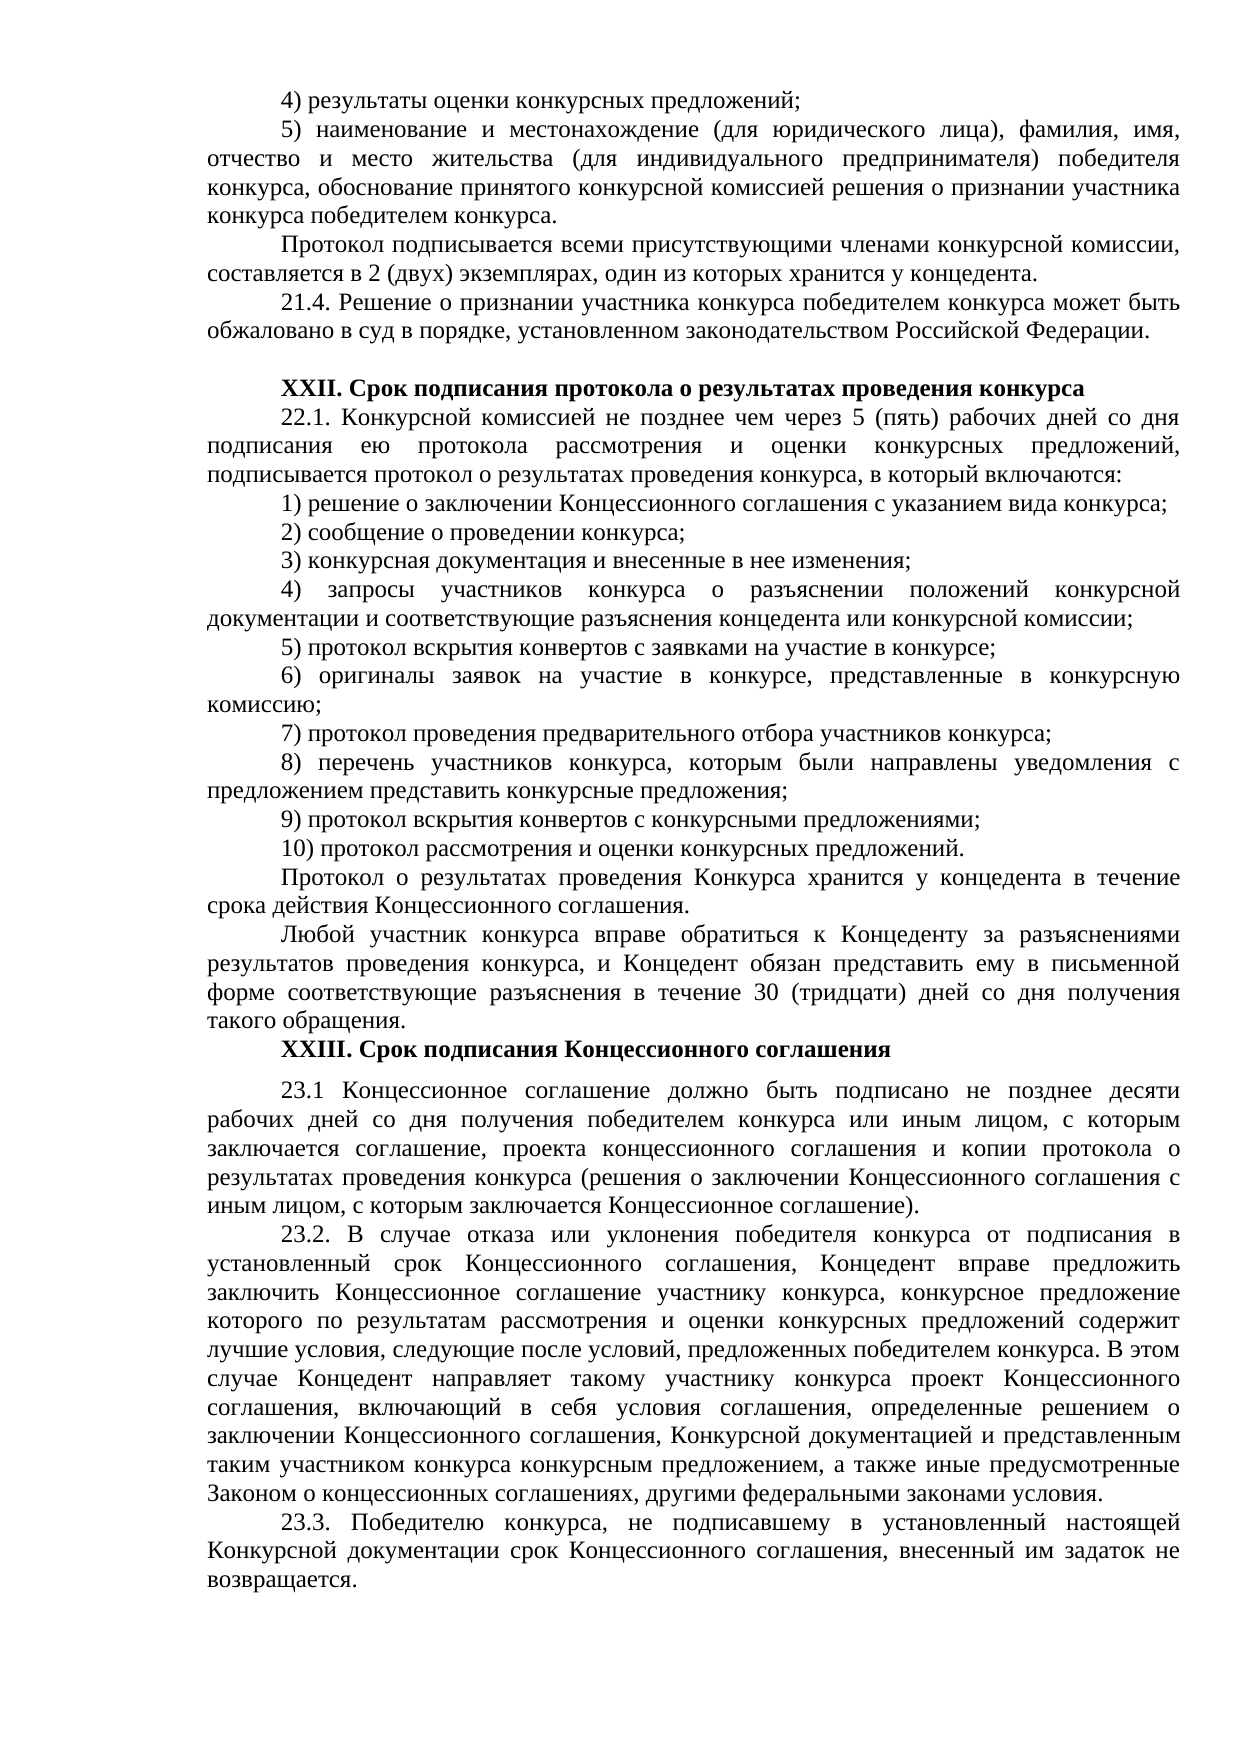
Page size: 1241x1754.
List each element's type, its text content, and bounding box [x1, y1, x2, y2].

text 6) оригиналы заявок на участие в конкурсе, представленные в конкурсную комиссию; [207, 661, 1181, 718]
text 10) протокол рассмотрения и оценки конкурсных предложений. [207, 833, 1181, 862]
text Протокол о результатах проведения Конкурса хранится у концедента в течение срока действия Концессионного соглашения. [207, 862, 1181, 919]
text 5) наименование и местонахождение (для юридического лица), фамилия, имя, отчество и место жительства (для индивидуального предпринимателя) победителя конкурса, обоснование принятого конкурсной комиссией решения о признании участника конкурса победителем конкурса. [207, 114, 1181, 229]
text Протокол подписывается всеми присутствующими членами конкурсной комиссии, составляется в 2 (двух) экземплярах, один из которых хранится у концедента. [207, 229, 1181, 287]
text 7) протокол проведения предварительного отбора участников конкурса; [207, 718, 1181, 747]
text 23.2. В случае отказа или уклонения победителя конкурса от подписания в установленный срок Концессионного соглашения, Концедент вправе предложить заключить Концессионное соглашение участнику конкурса, конкурсное предложение которого по результатам рассмотрения и оценки конкурсных предложений содержит лучшие условия, следующие после условий, предложенных победителем конкурса. В этом случае Концедент направляет такому участнику конкурса проект Концессионного соглашения, включающий в себя условия соглашения, определенные решением о заключении Концессионного соглашения, Конкурсной документацией и представленным таким участником конкурса конкурсным предложением, а также иные предусмотренные Законом о концессионных соглашениях, другими федеральными законами условия. [207, 1219, 1181, 1507]
text Любой участник конкурса вправе обратиться к Концеденту за разъяснениями результатов проведения конкурса, и Концедент обязан представить ему в письменной форме соответствующие разъяснения в течение 30 (тридцати) дней со дня получения такого обращения. [207, 919, 1181, 1034]
text 3) конкурсная документация и внесенные в нее изменения; [207, 546, 1181, 574]
text 23.3. Победителю конкурса, не подписавшему в установленный настоящей Конкурсной документации срок Концессионного соглашения, внесенный им задаток не возвращается. [207, 1507, 1181, 1593]
text 9) протокол вскрытия конвертов с конкурсными предложениями; [207, 804, 1181, 833]
text 5) протокол вскрытия конвертов с заявками на участие в конкурсе; [207, 632, 1181, 661]
text XXIII. Срок подписания Концессионного соглашения [207, 1034, 1181, 1063]
text 4) результаты оценки конкурсных предложений; [207, 86, 1181, 114]
text 2) сообщение о проведении конкурса; [207, 517, 1181, 546]
subtitle XXII. Срок подписания протокола о результатах проведения конкурса [207, 373, 1181, 402]
text 23.1 Концессионное соглашение должно быть подписано не позднее десяти рабочих дней со дня получения победителем конкурса или иным лицом, с которым заключается соглашение, проекта концессионного соглашения и копии протокола о результатах проведения конкурса (решения о заключении Концессионного соглашения с иным лицом, с которым заключается Концессионное соглашение). [207, 1076, 1181, 1219]
text 22.1. Конкурсной комиссией не позднее чем через 5 (пять) рабочих дней со дня подписания ею протокола рассмотрения и оценки конкурсных предложений, подписывается протокол о результатах проведения конкурса, в который включаются: [207, 402, 1181, 488]
text 1) решение о заключении Концессионного соглашения с указанием вида конкурса; [207, 488, 1181, 517]
text 4) запросы участников конкурса о разъяснении положений конкурсной документации и соответствующие разъяснения концедента или конкурсной комиссии; [207, 574, 1181, 632]
text 8) перечень участников конкурса, которым были направлены уведомления с предложением представить конкурсные предложения; [207, 747, 1181, 804]
text 21.4. Решение о признании участника конкурса победителем конкурса может быть обжаловано в суд в порядке, установленном законодательством Российской Федерации. [207, 287, 1181, 344]
